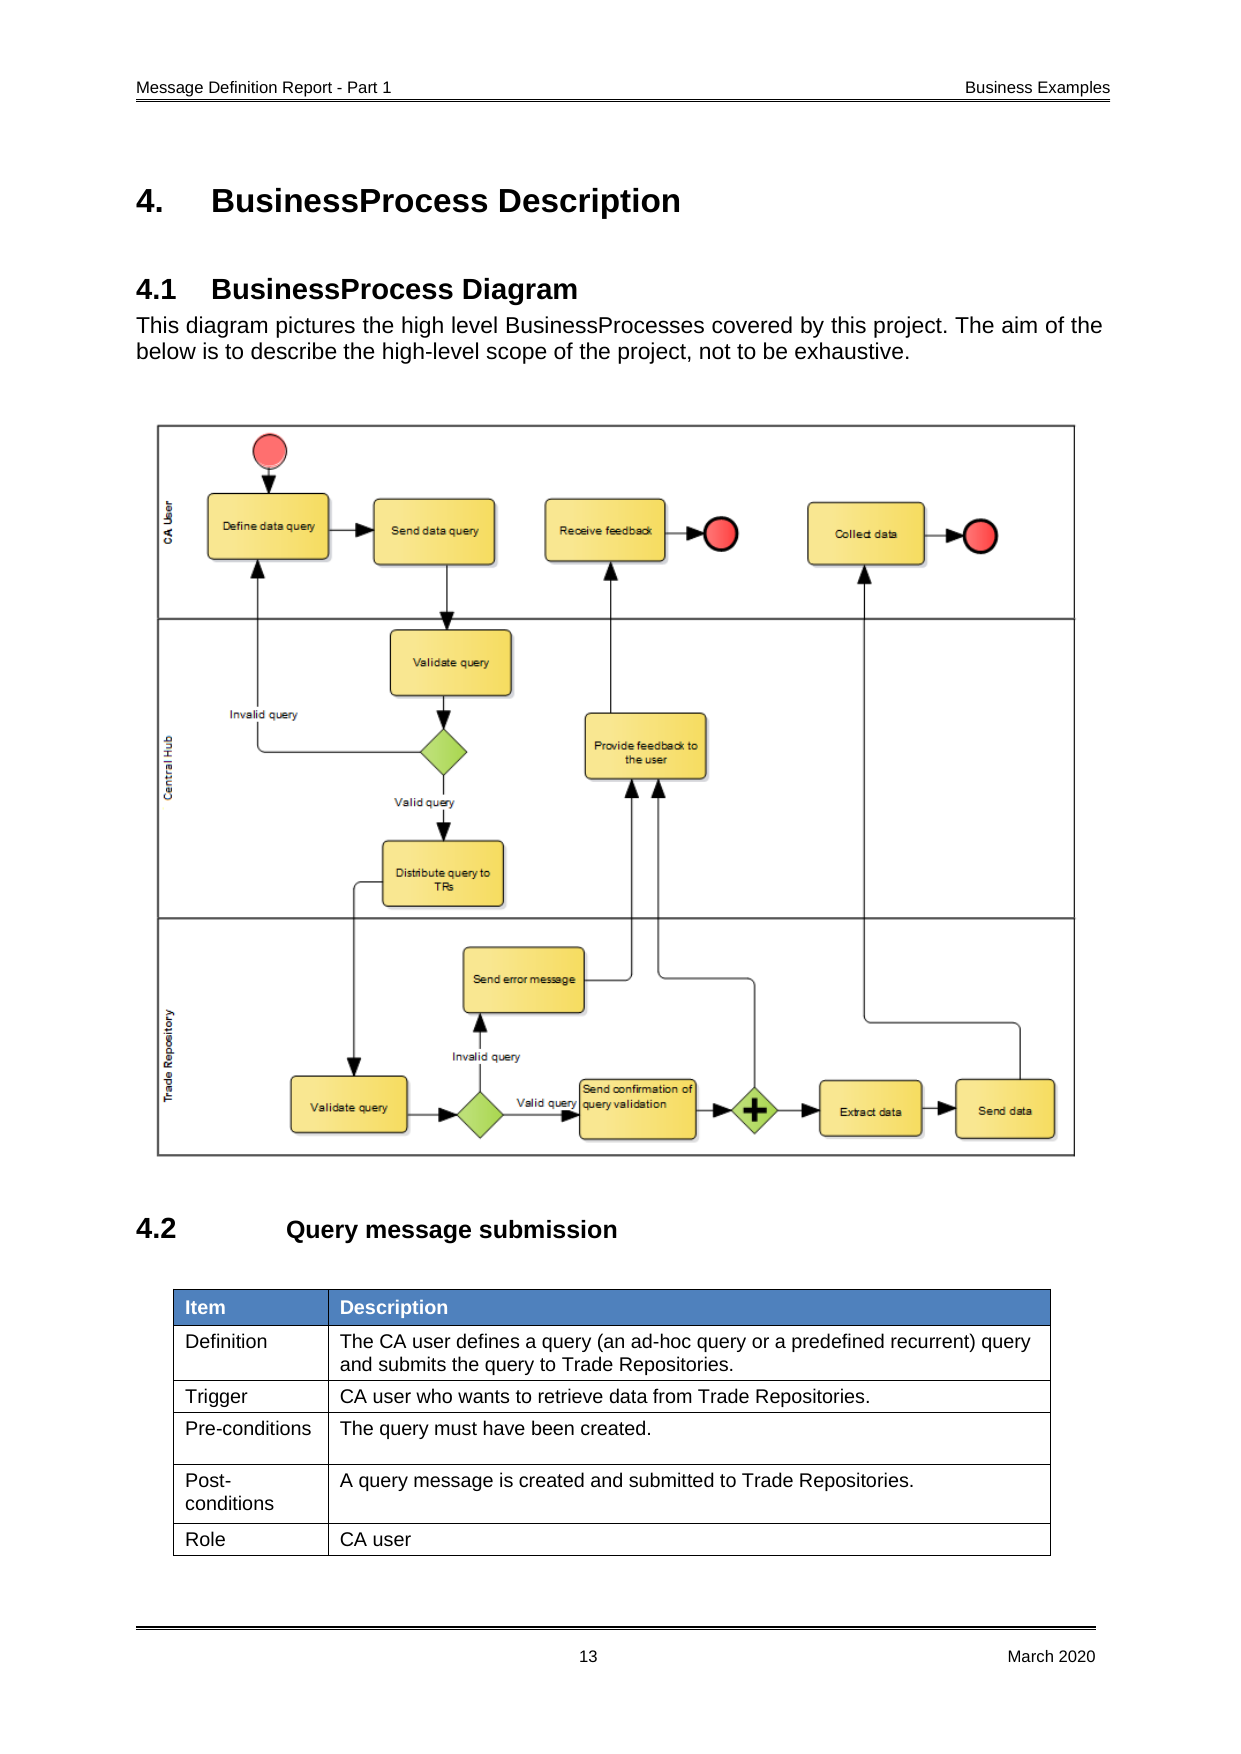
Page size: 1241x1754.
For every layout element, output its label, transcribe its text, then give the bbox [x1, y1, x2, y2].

table_cell Pre-conditions [174, 1413, 328, 1464]
table_header Item [174, 1290, 328, 1325]
table_cell CA user who wants to retrieve data from Trade Repositories. [329, 1381, 1050, 1412]
table_cell The CA user defines a query (an ad-hoc query or a predefined recurrent) query and submits the query to Trade Repositories. [329, 1326, 1050, 1379]
table_header Description [329, 1290, 1050, 1325]
subtitle Query message submission [136, 1212, 1104, 1245]
table_cell CA user [329, 1524, 1050, 1555]
text This diagram pictures the high level BusinessProcesses covered by this project. The aim of the below is to describe the high-level scope of the project, not to be exhaustive. [136, 312, 1104, 364]
picture [150, 420, 1090, 1160]
subtitle BusinessProcess Diagram [136, 272, 1104, 305]
table_cell Role [174, 1524, 328, 1555]
table_cell Post-conditions [174, 1465, 328, 1523]
table_cell The query must have been created. [329, 1413, 1050, 1464]
table_cell A query message is created and submitted to Trade Repositories. [329, 1465, 1050, 1523]
subtitle BusinessProcess Description [136, 181, 1104, 220]
table_cell Definition [174, 1326, 328, 1379]
table_cell Trigger [174, 1381, 328, 1412]
